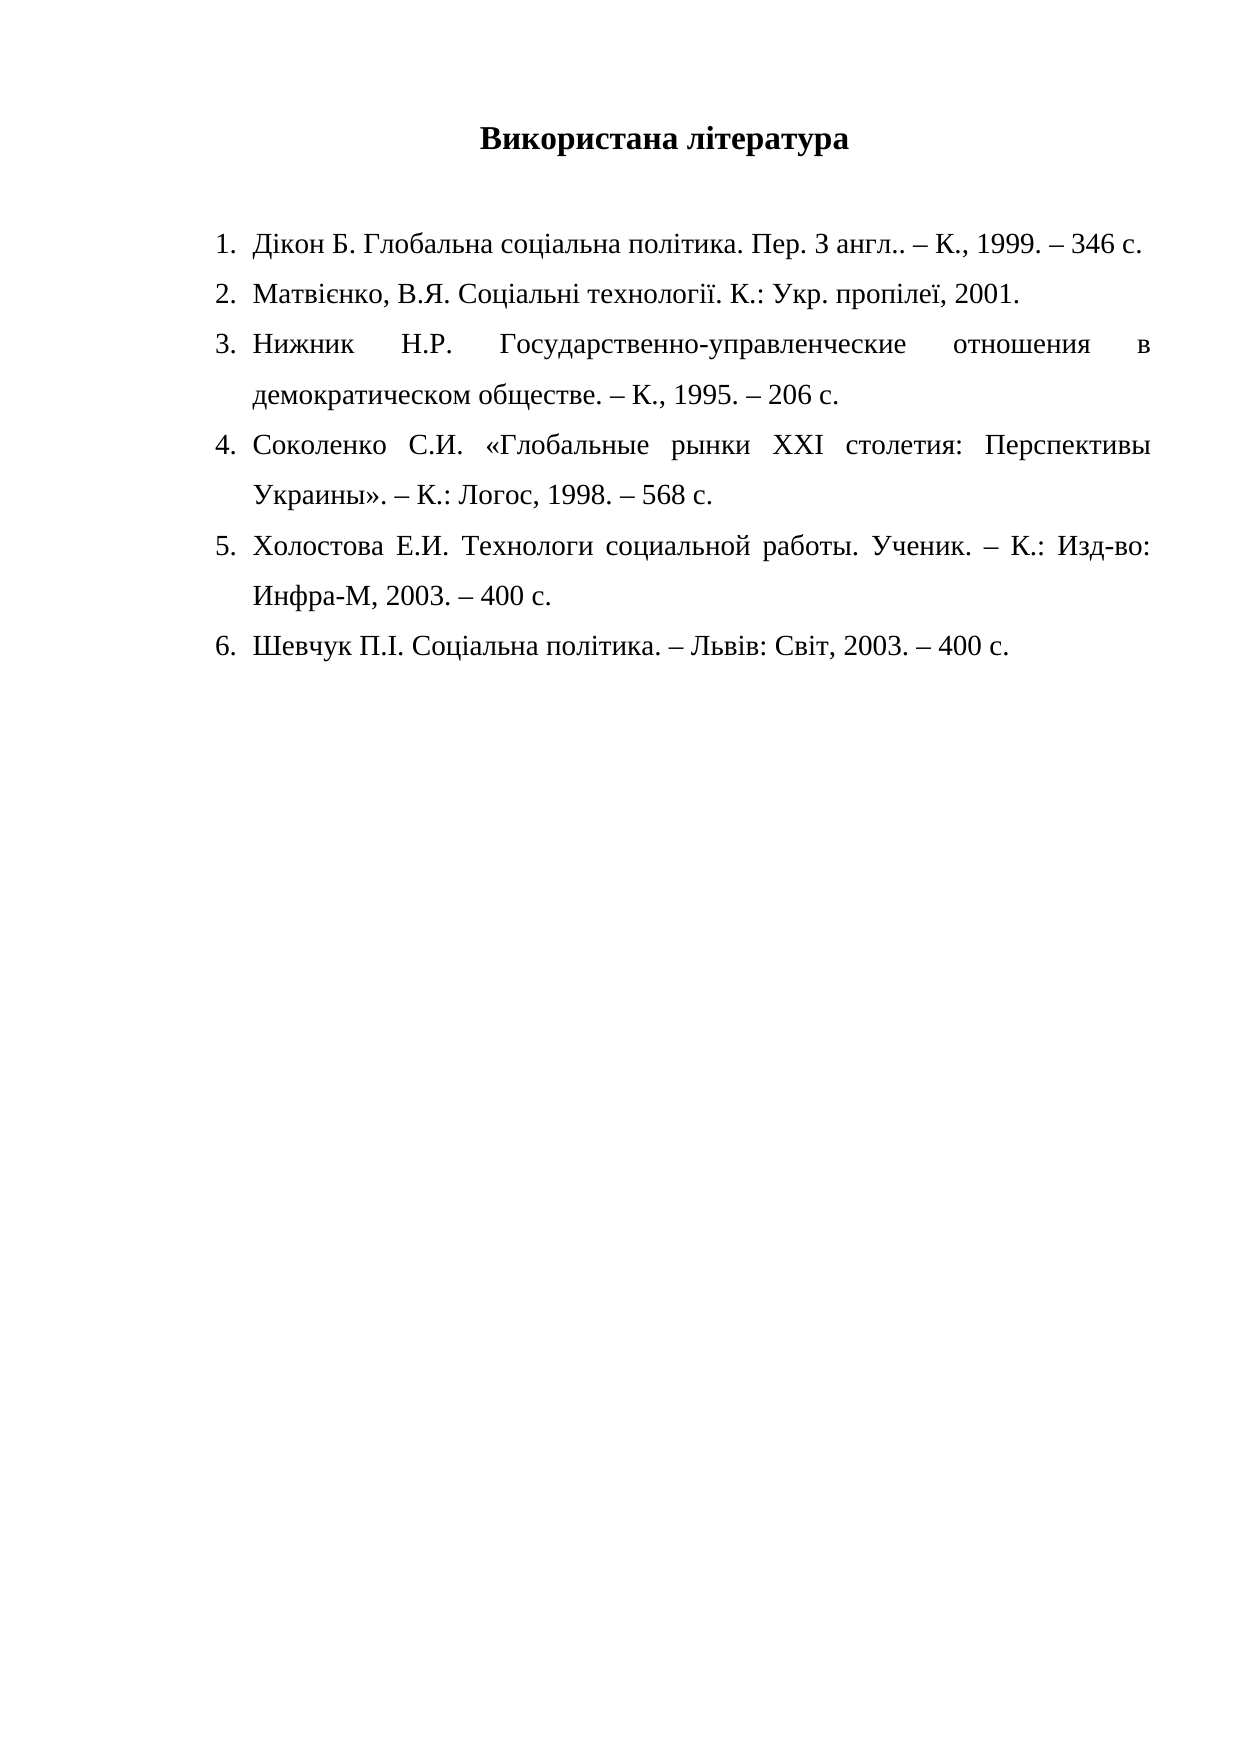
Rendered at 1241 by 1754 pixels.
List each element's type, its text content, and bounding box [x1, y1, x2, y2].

text Використана література [177, 118, 1152, 156]
list Нижник Н.Р. Государственно-управленческие отношения в демократическом обществе. – К., 1995. – 206 с. [215, 327, 1152, 410]
list Холостова Е.И. Технологи социальной работы. Ученик. – К.: Изд-во: Инфра-М, 2003. – 400 с. [215, 528, 1152, 612]
list Шевчук П.І. Соціальна політика. – Львів: Світ, 2003. – 400 с. [215, 628, 1152, 662]
list Соколенко С.И. «Глобальные рынки ХХІ столетия: Перспективы Украины». – К.: Логос, 1998. – 568 с. [215, 427, 1152, 511]
list Матвієнко, В.Я. Соціальні технології. К.: Укр. пропілеї, 2001. [215, 276, 1152, 310]
list Дікон Б. Глобальна соціальна політика. Пер. З англ.. – К., 1999. – 346 с. [215, 226, 1152, 259]
